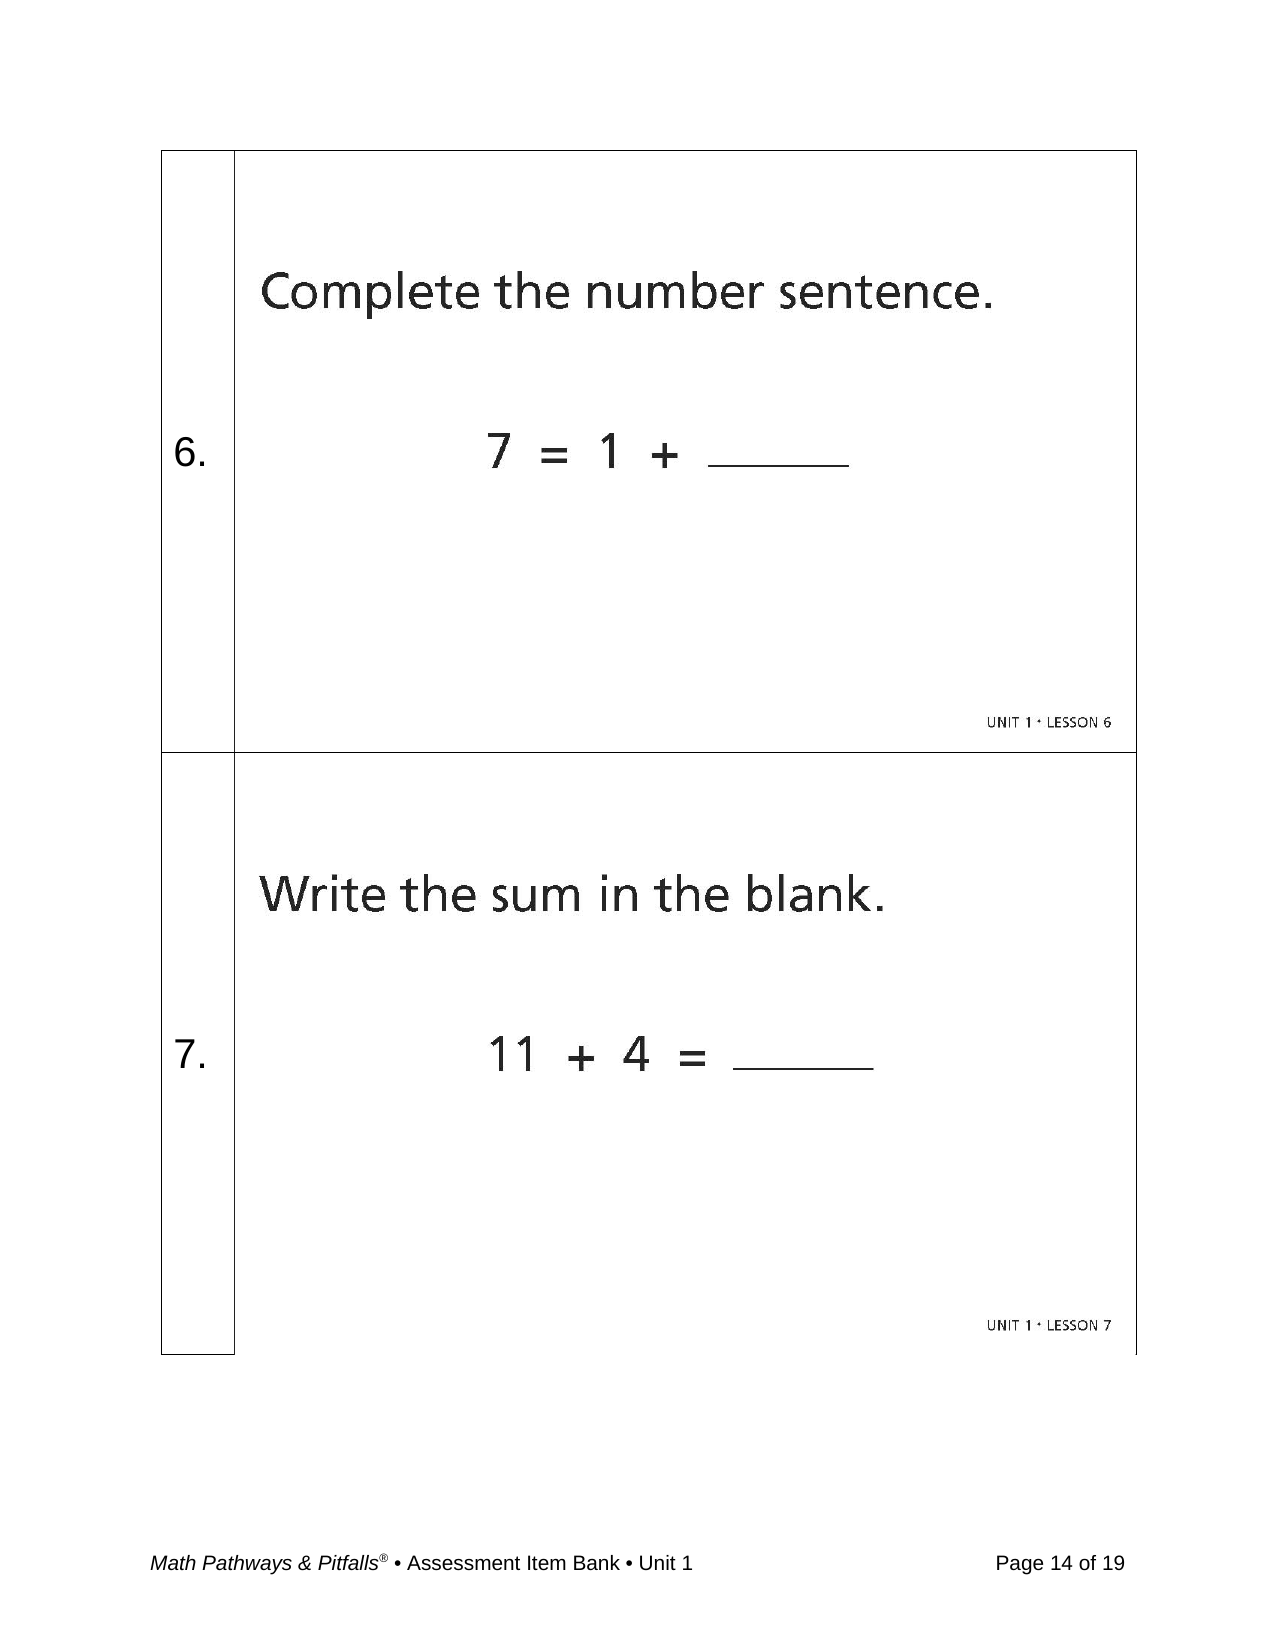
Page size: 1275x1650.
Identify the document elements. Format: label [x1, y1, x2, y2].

table_cell [162, 151, 234, 752]
picture [234, 151, 1136, 752]
picture [234, 753, 1136, 1355]
table_cell [162, 753, 234, 1354]
